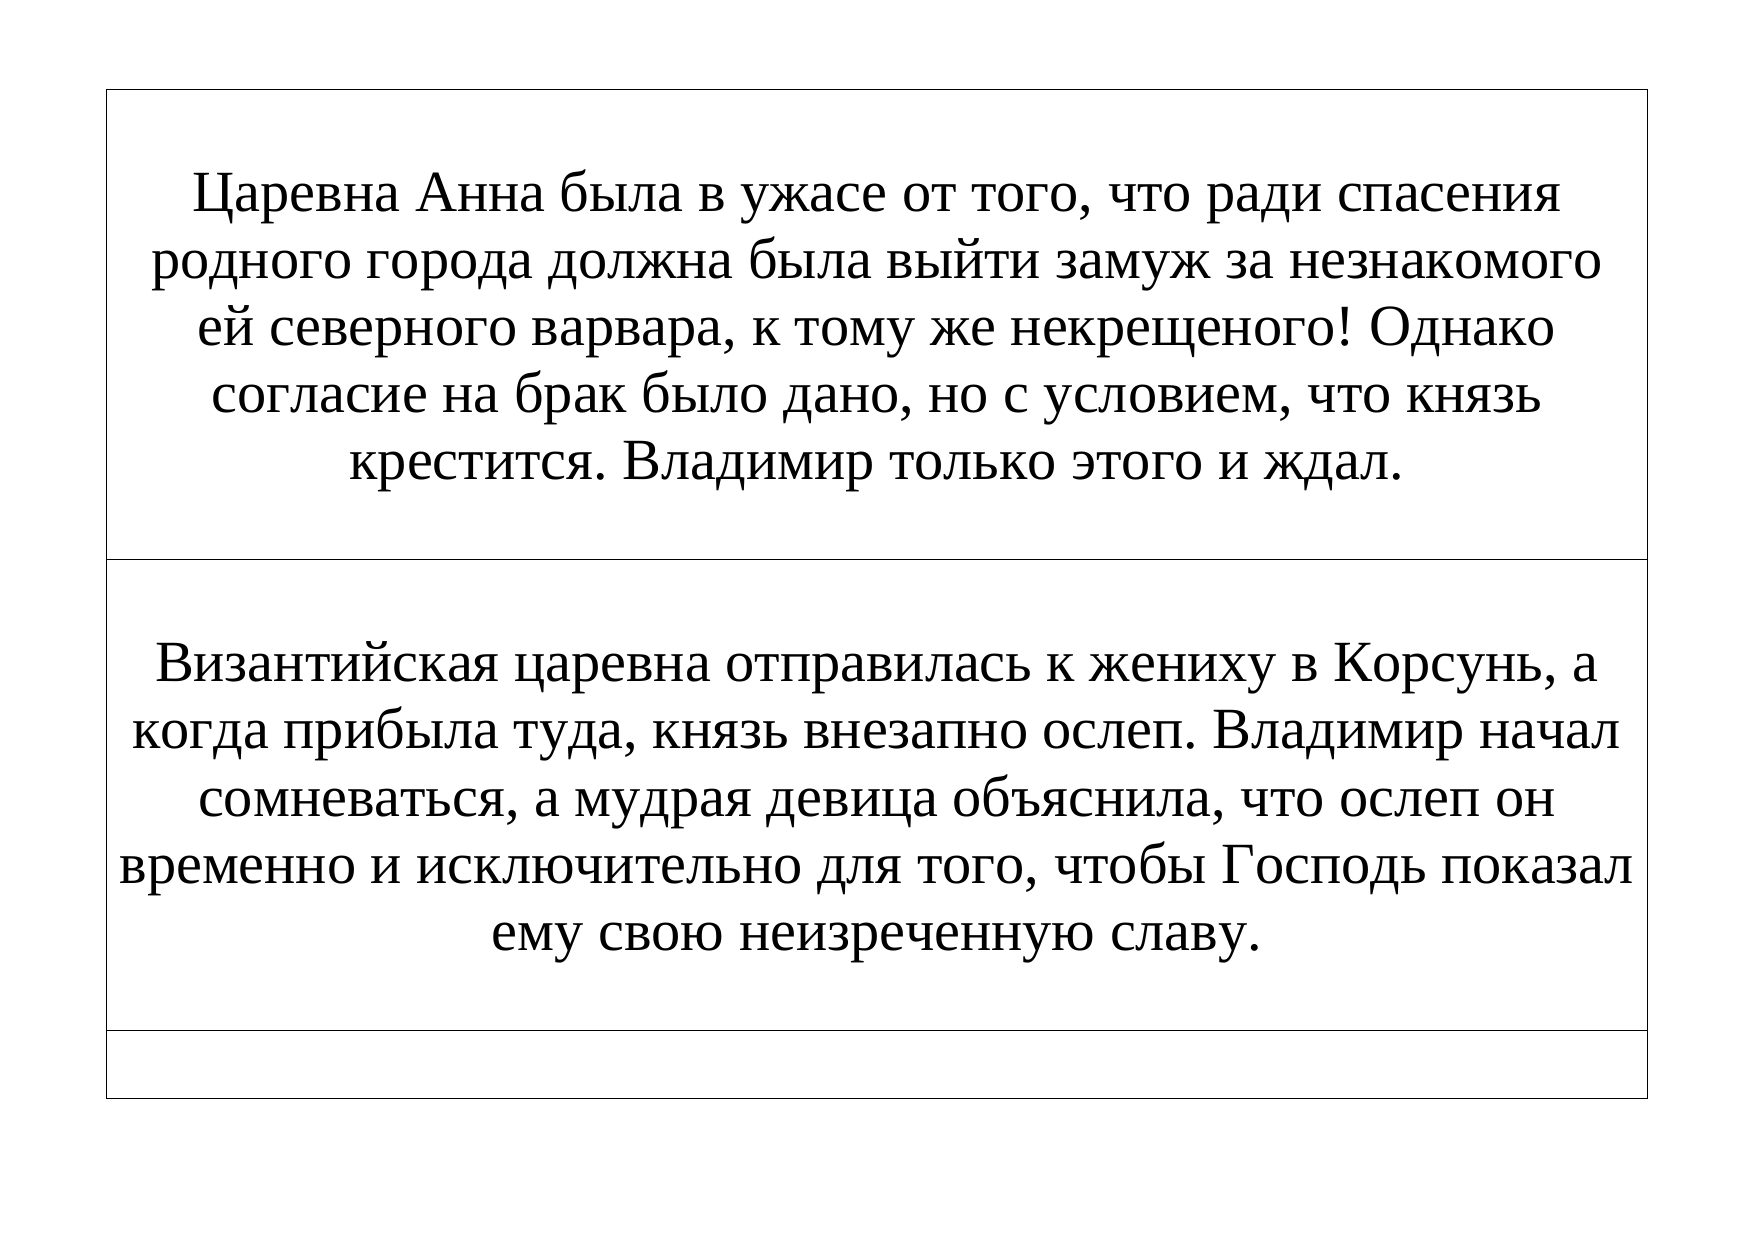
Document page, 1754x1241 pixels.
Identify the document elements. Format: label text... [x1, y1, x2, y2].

table_cell Византийская царевна отправилась к жениху в Корсунь, а когда прибыла туда, князь внезапно ослеп. Владимир начал сомневаться, а мудрая девица объяснила, что ослеп он временно и исключительно для того, чтобы Господь показал ему свою неизреченную славу. [107, 560, 1647, 1030]
table_cell Царевна Анна была в ужасе от того, что ради спасения родного города должна была выйти замуж за незнакомого ей северного варвара, к тому же некрещеного! Однако согласие на брак было дано, но с условием, что князь крестится. Владимир только этого и ждал. [107, 90, 1647, 559]
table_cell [107, 1031, 1647, 1098]
